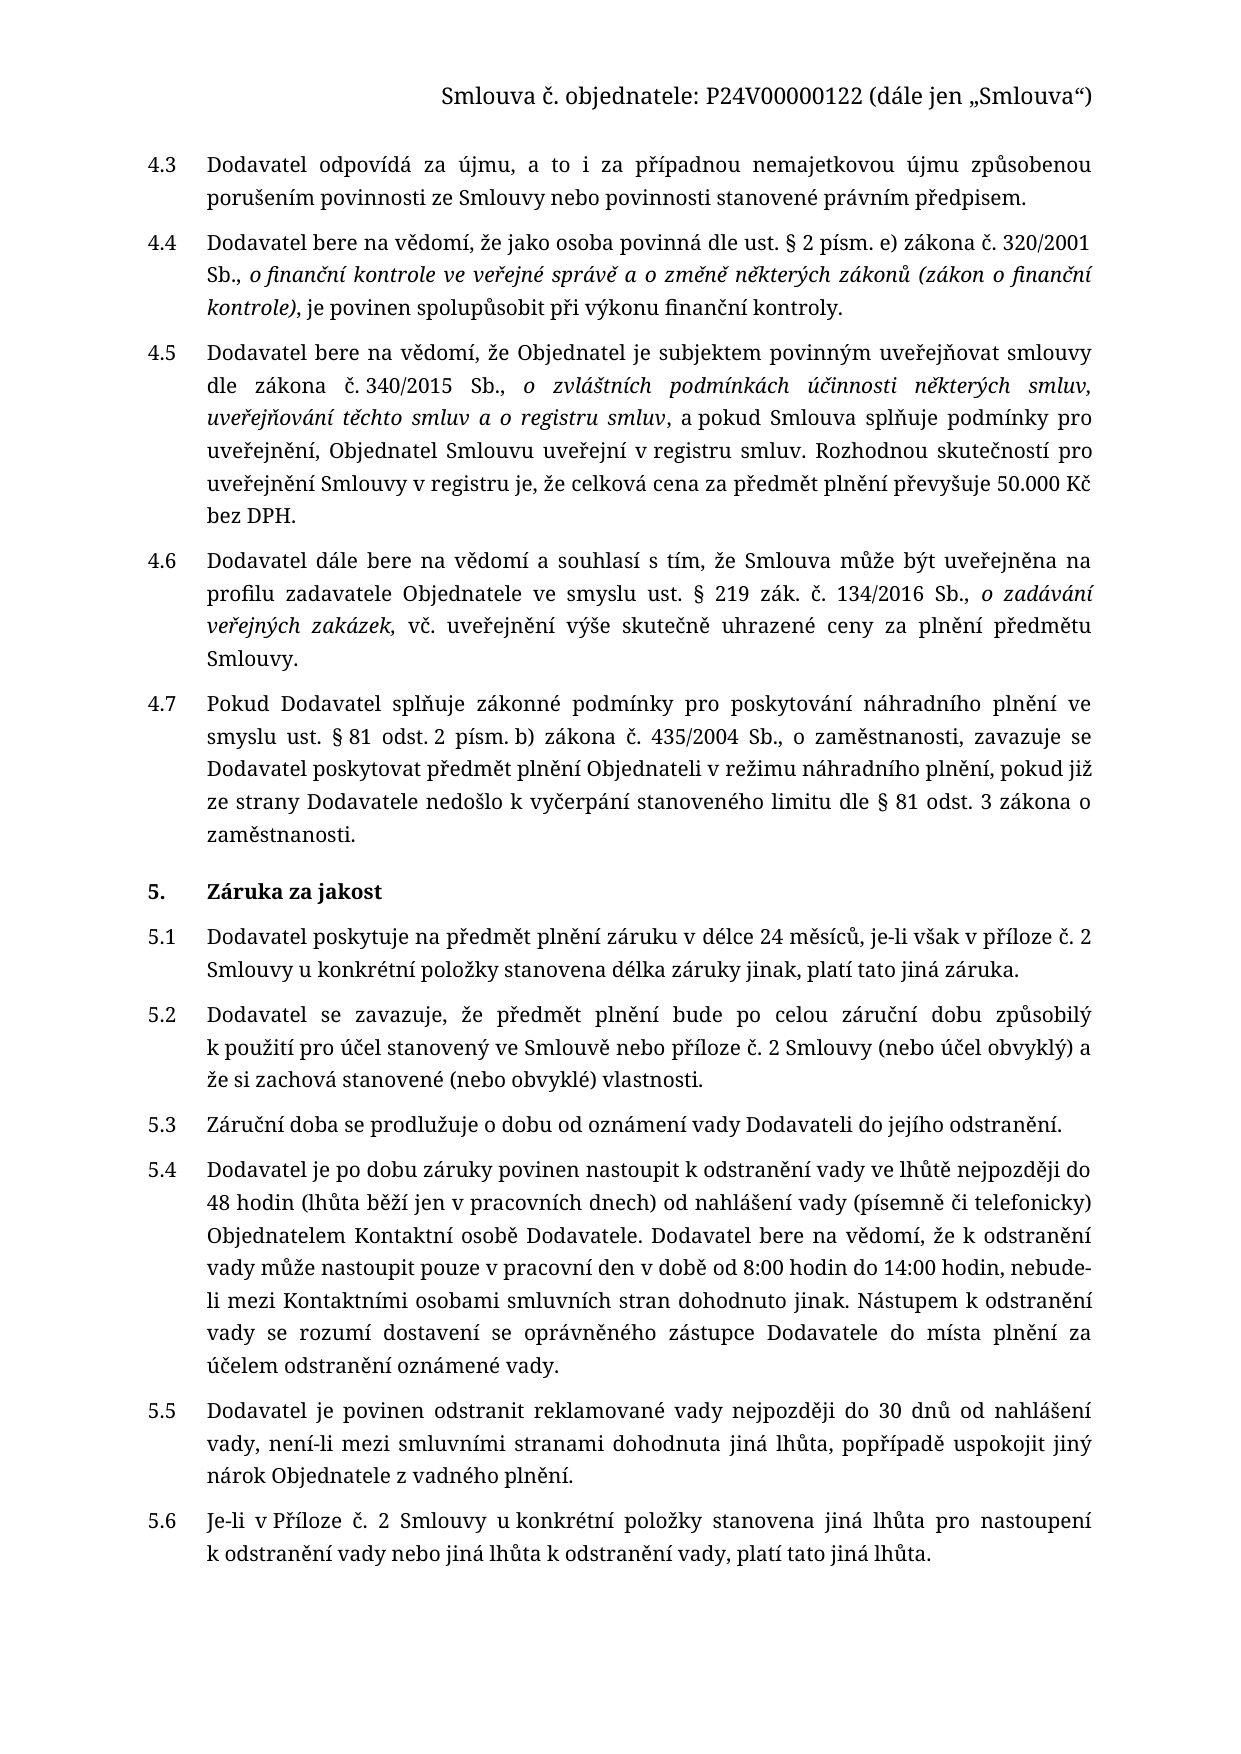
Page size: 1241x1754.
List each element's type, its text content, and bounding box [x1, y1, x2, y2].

list Je-li v Příloze č. 2 Smlouvy u konkrétní položky stanovena jiná lhůta pro nastoupení k odstranění vady nebo jiná lhůta k odstranění vady, platí tato jiná lhůta. [148, 1507, 1093, 1568]
list Dodavatel poskytuje na předmět plnění záruku v délce 24 měsíců, je-li však v příloze č. 2 Smlouvy u konkrétní položky stanovena délka záruky jinak, platí tato jiná záruka. [148, 922, 1093, 983]
list Dodavatel je povinen odstranit reklamované vady nejpozději do 30 dnů od nahlášení vady, není-li mezi smluvními stranami dohodnuta jiná lhůta, popřípadě uspokojit jiný nárok Objednatele z vadného plnění. [148, 1396, 1093, 1490]
list Pokud Dodavatel splňuje zákonné podmínky pro poskytování náhradního plnění ve smyslu ust. § 81 odst. 2 písm. b) zákona č. 435/2004 Sb., o zaměstnanosti, zavazuje se Dodavatel poskytovat předmět plnění Objednateli v režimu náhradního plnění, pokud již ze strany Dodavatele nedošlo k vyčerpání stanoveného limitu dle § 81 odst. 3 zákona o zaměstnanosti. [148, 689, 1093, 848]
list Dodavatel bere na vědomí, že jako osoba povinná dle ust. § 2 písm. e) zákona č. 320/2001 Sb., o finanční kontrole ve veřejné správě a o změně některých zákonů (zákon o finanční kontrole), je povinen spolupůsobit při výkonu finanční kontroly. [148, 228, 1093, 322]
list Dodavatel odpovídá za újmu, a to i za případnou nemajetkovou újmu způsobenou porušením povinnosti ze Smlouvy nebo povinnosti stanovené právním předpisem. [148, 150, 1093, 211]
list Dodavatel je po dobu záruky povinen nastoupit k odstranění vady ve lhůtě nejpozději do 48 hodin (lhůta běží jen v pracovních dnech) od nahlášení vady (písemně či telefonicky) Objednatelem Kontaktní osobě Dodavatele. Dodavatel bere na vědomí, že k odstranění vady může nastoupit pouze v pracovní den v době od 8:00 hodin do 14:00 hodin, nebude-li mezi Kontaktními osobami smluvních stran dohodnuto jinak. Nástupem k odstranění vady se rozumí dostavení se oprávněného zástupce Dodavatele do místa plnění za účelem odstranění oznámené vady. [148, 1156, 1093, 1379]
list Dodavatel se zavazuje, že předmět plnění bude po celou záruční dobu způsobilý k použití pro účel stanovený ve Smlouvě nebo příloze č. 2 Smlouvy (nebo účel obvyklý) a že si zachová stanovené (nebo obvyklé) vlastnosti. [148, 1000, 1093, 1094]
list Dodavatel bere na vědomí, že Objednatel je subjektem povinným uveřejňovat smlouvy dle zákona č. 340/2015 Sb., o zvláštních podmínkách účinnosti některých smluv, uveřejňování těchto smluv a o registru smluv, a pokud Smlouva splňuje podmínky pro uveřejnění, Objednatel Smlouvu uveřejní v registru smluv. Rozhodnou skutečností pro uveřejnění Smlouvy v registru je, že celková cena za předmět plnění převyšuje 50.000 Kč bez DPH. [148, 338, 1093, 530]
list Záruka za jakost [148, 877, 1093, 906]
list Záruční doba se prodlužuje o dobu od oznámení vady Dodavateli do jejího odstranění. [148, 1110, 1093, 1139]
list Dodavatel dále bere na vědomí a souhlasí s tím, že Smlouva může být uveřejněna na profilu zadavatele Objednatele ve smyslu ust. § 219 zák. č. 134/2016 Sb., o zadávání veřejných zakázek, vč. uveřejnění výše skutečně uhrazené ceny za plnění předmětu Smlouvy. [148, 546, 1093, 673]
